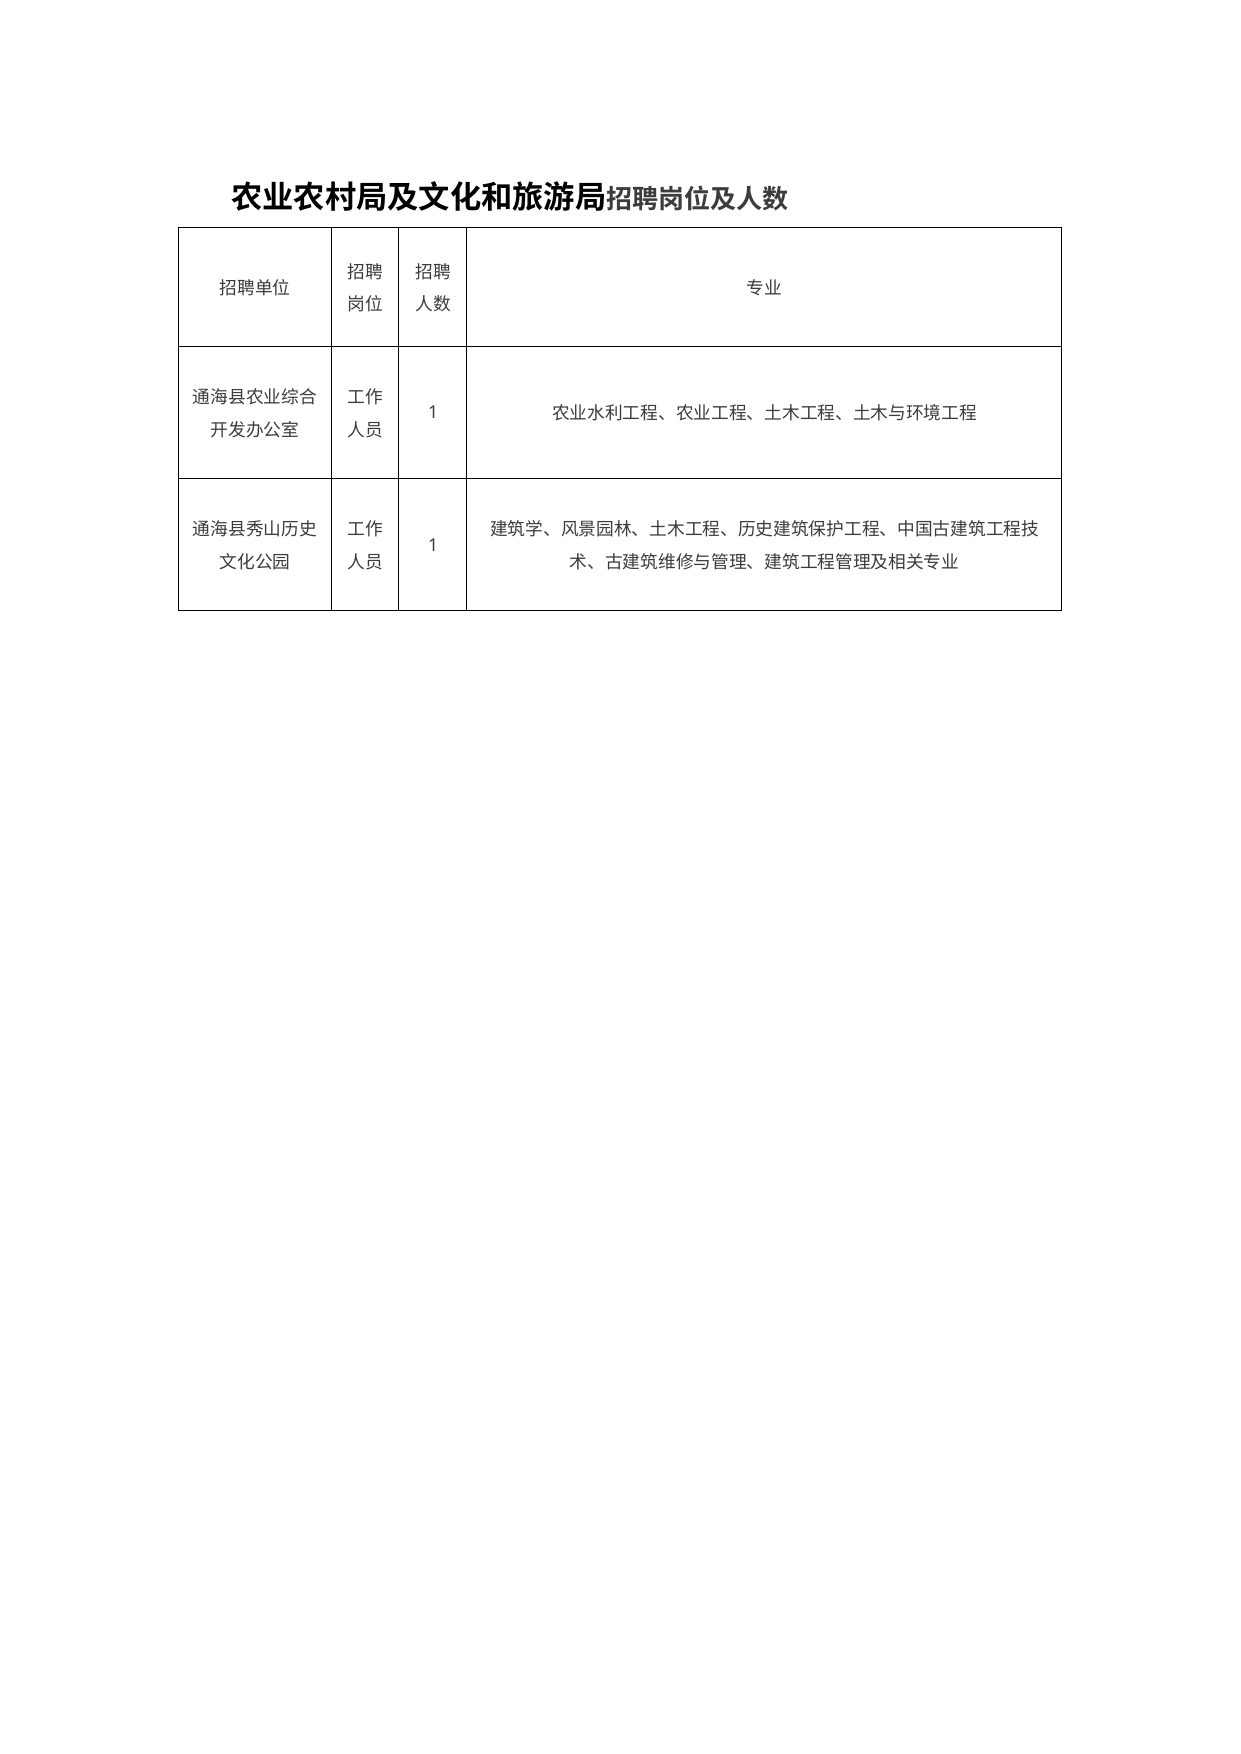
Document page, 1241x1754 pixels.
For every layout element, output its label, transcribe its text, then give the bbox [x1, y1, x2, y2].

table_cell 工作人员 [332, 347, 398, 477]
table_cell 建筑学、风景园林、土木工程、历史建筑保护工程、中国古建筑工程技术、古建筑维修与管理、建筑工程管理及相关专业 [467, 479, 1061, 610]
table_header 招聘人数 [399, 228, 466, 346]
table_header 招聘单位 [179, 228, 331, 346]
table_cell 1 [399, 479, 466, 610]
text 农业农村局及文化和旅游局招聘岗位及人数 [187, 162, 1053, 227]
table_header 专业 [467, 228, 1061, 346]
table_cell 工作人员 [332, 479, 398, 610]
table_header 招聘岗位 [332, 228, 398, 346]
table_cell 农业水利工程、农业工程、土木工程、土木与环境工程 [467, 347, 1061, 477]
table_cell 通海县秀山历史文化公园 [179, 479, 331, 610]
table_cell 1 [399, 347, 466, 477]
table_cell 通海县农业综合开发办公室 [179, 347, 331, 477]
